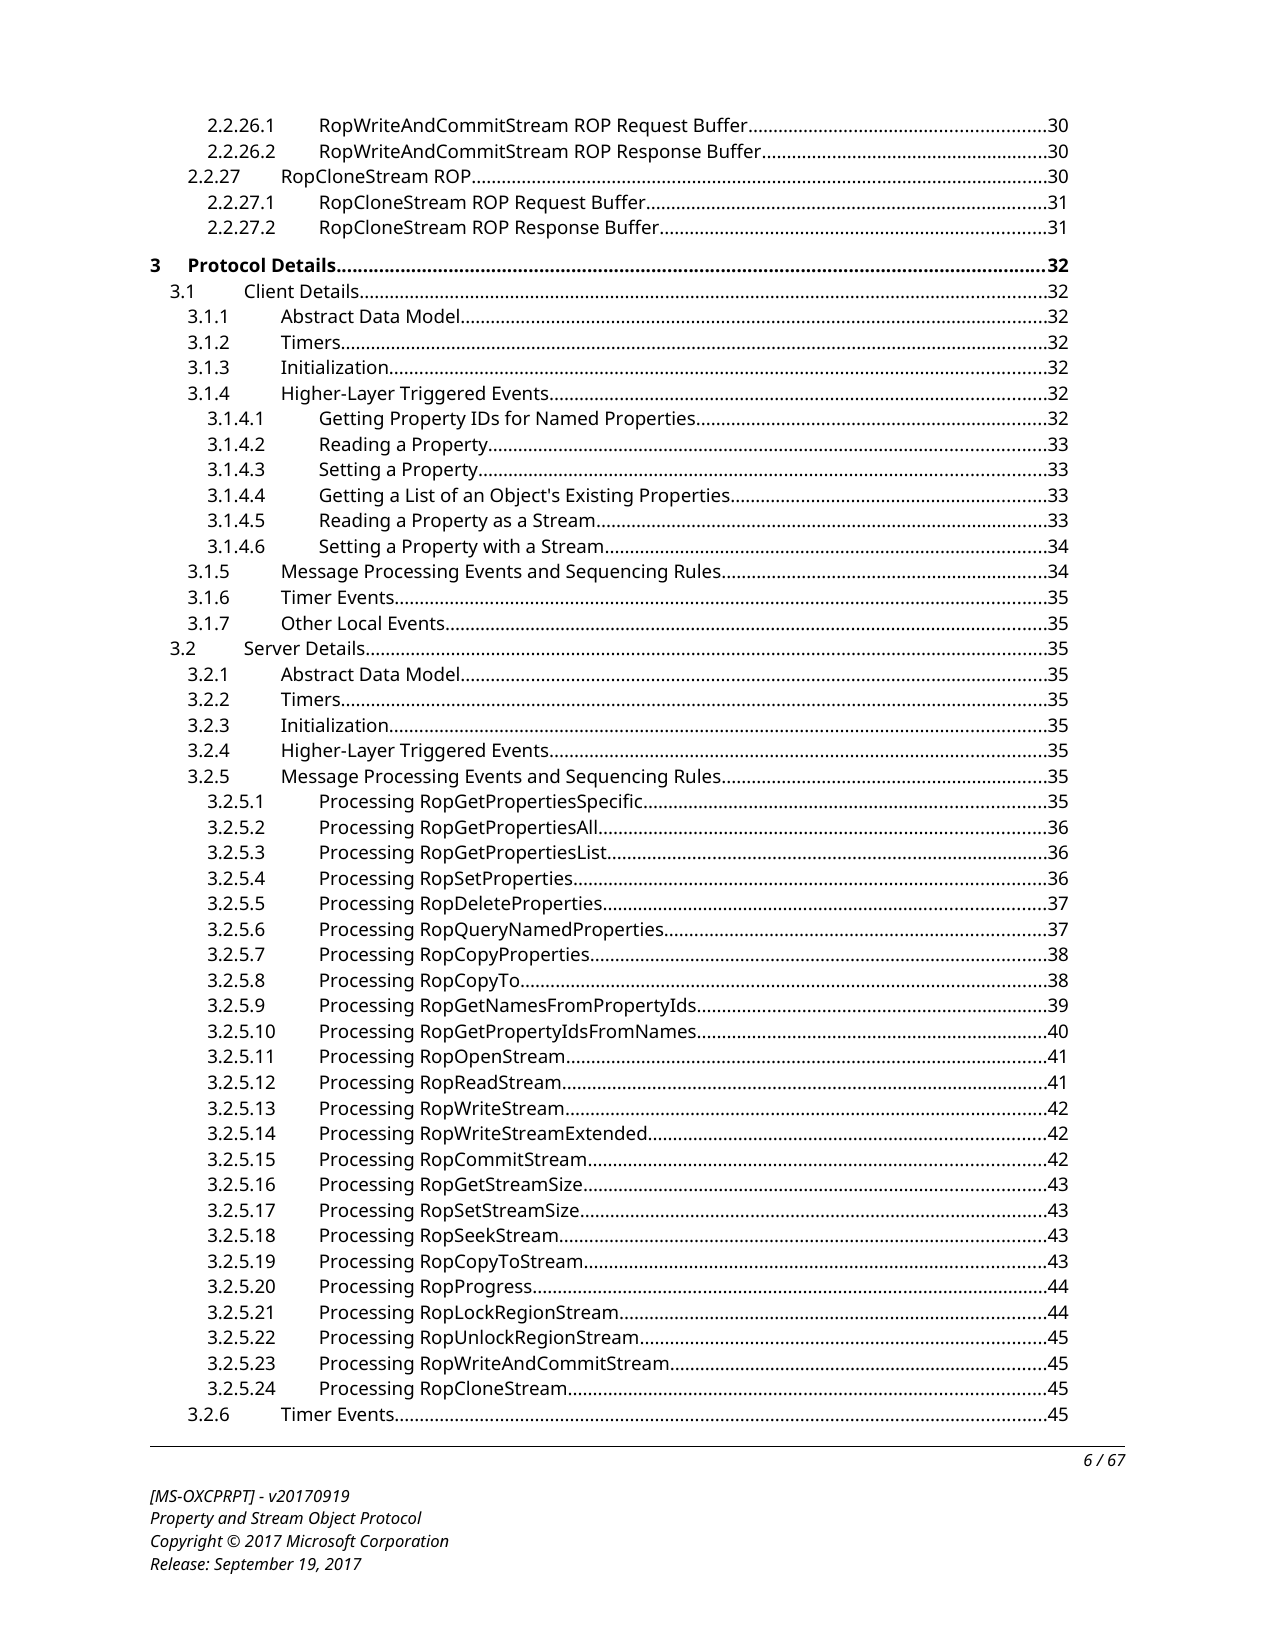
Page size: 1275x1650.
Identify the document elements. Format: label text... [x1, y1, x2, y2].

text 3.2.5.5 Processing RopDeleteProperties 37 [207, 891, 1078, 916]
text 3.1.4 Higher-Layer Triggered Events 32 [187, 380, 1078, 406]
text 3.1.4.5 Reading a Property as a Stream 33 [207, 508, 1078, 533]
text 3.1 Client Details 32 [169, 278, 1078, 304]
text 3.2.5.4 Processing RopSetProperties 36 [207, 865, 1078, 891]
text 3.2.5.2 Processing RopGetPropertiesAll 36 [207, 814, 1078, 839]
text 3.2.5.21 Processing RopLockRegionStream 44 [207, 1299, 1078, 1324]
text 3.2.5.22 Processing RopUnlockRegionStream 45 [207, 1324, 1078, 1350]
text 3.2.6 Timer Events 45 [187, 1401, 1078, 1427]
text 2.2.27 RopCloneStream ROP 30 [187, 163, 1078, 189]
text 3.2.5.6 Processing RopQueryNamedProperties 37 [207, 916, 1078, 942]
text 3.1.6 Timer Events 35 [187, 584, 1078, 610]
text 3.2.5.7 Processing RopCopyProperties 38 [207, 942, 1078, 967]
text 3.1.4.2 Reading a Property 33 [207, 431, 1078, 457]
text 2.2.27.2 RopCloneStream ROP Response Buffer 31 [207, 214, 1078, 240]
text 3.1.4.3 Setting a Property 33 [207, 457, 1078, 482]
text 2.2.26.1 RopWriteAndCommitStream ROP Request Buffer 30 [207, 112, 1078, 138]
text 3.2.4 Higher-Layer Triggered Events 35 [187, 737, 1078, 763]
text 3.2 Server Details 35 [169, 635, 1078, 661]
text 3.1.4.6 Setting a Property with a Stream 34 [207, 533, 1078, 559]
text 3.2.5.15 Processing RopCommitStream 42 [207, 1146, 1078, 1171]
text 3.2.5.12 Processing RopReadStream 41 [207, 1069, 1078, 1095]
text 2.2.27.1 RopCloneStream ROP Request Buffer 31 [207, 189, 1078, 214]
text 3.2.5 Message Processing Events and Sequencing Rules 35 [187, 763, 1078, 788]
text 3.1.4.4 Getting a List of an Object's Existing Properties 33 [207, 482, 1078, 508]
text 3.2.5.23 Processing RopWriteAndCommitStream 45 [207, 1350, 1078, 1376]
text 3.1.1 Abstract Data Model 32 [187, 304, 1078, 329]
text 3.2.5.24 Processing RopCloneStream 45 [207, 1376, 1078, 1401]
text 3.2.5.18 Processing RopSeekStream 43 [207, 1222, 1078, 1248]
text 3.1.7 Other Local Events 35 [187, 610, 1078, 635]
text 3.2.2 Timers 35 [187, 686, 1078, 712]
text 3 Protocol Details 32 [150, 253, 1078, 278]
text 3.2.5.3 Processing RopGetPropertiesList 36 [207, 839, 1078, 865]
text 3.2.5.10 Processing RopGetPropertyIdsFromNames 40 [207, 1018, 1078, 1044]
text 3.1.5 Message Processing Events and Sequencing Rules 34 [187, 559, 1078, 584]
text 3.2.1 Abstract Data Model 35 [187, 661, 1078, 686]
text 3.2.5.17 Processing RopSetStreamSize 43 [207, 1197, 1078, 1222]
text 2.2.26.2 RopWriteAndCommitStream ROP Response Buffer 30 [207, 138, 1078, 163]
text 3.2.5.8 Processing RopCopyTo 38 [207, 967, 1078, 993]
text 3.1.4.1 Getting Property IDs for Named Properties 32 [207, 406, 1078, 431]
text 3.2.5.11 Processing RopOpenStream 41 [207, 1044, 1078, 1069]
text 3.2.5.16 Processing RopGetStreamSize 43 [207, 1171, 1078, 1197]
text 3.1.3 Initialization 32 [187, 355, 1078, 380]
text 3.2.5.9 Processing RopGetNamesFromPropertyIds 39 [207, 993, 1078, 1018]
text 3.2.3 Initialization 35 [187, 712, 1078, 737]
text 3.2.5.13 Processing RopWriteStream 42 [207, 1095, 1078, 1120]
text 3.1.2 Timers 32 [187, 329, 1078, 355]
text 3.2.5.19 Processing RopCopyToStream 43 [207, 1248, 1078, 1273]
text 3.2.5.14 Processing RopWriteStreamExtended 42 [207, 1120, 1078, 1146]
text 3.2.5.20 Processing RopProgress 44 [207, 1273, 1078, 1299]
text 3.2.5.1 Processing RopGetPropertiesSpecific 35 [207, 788, 1078, 814]
